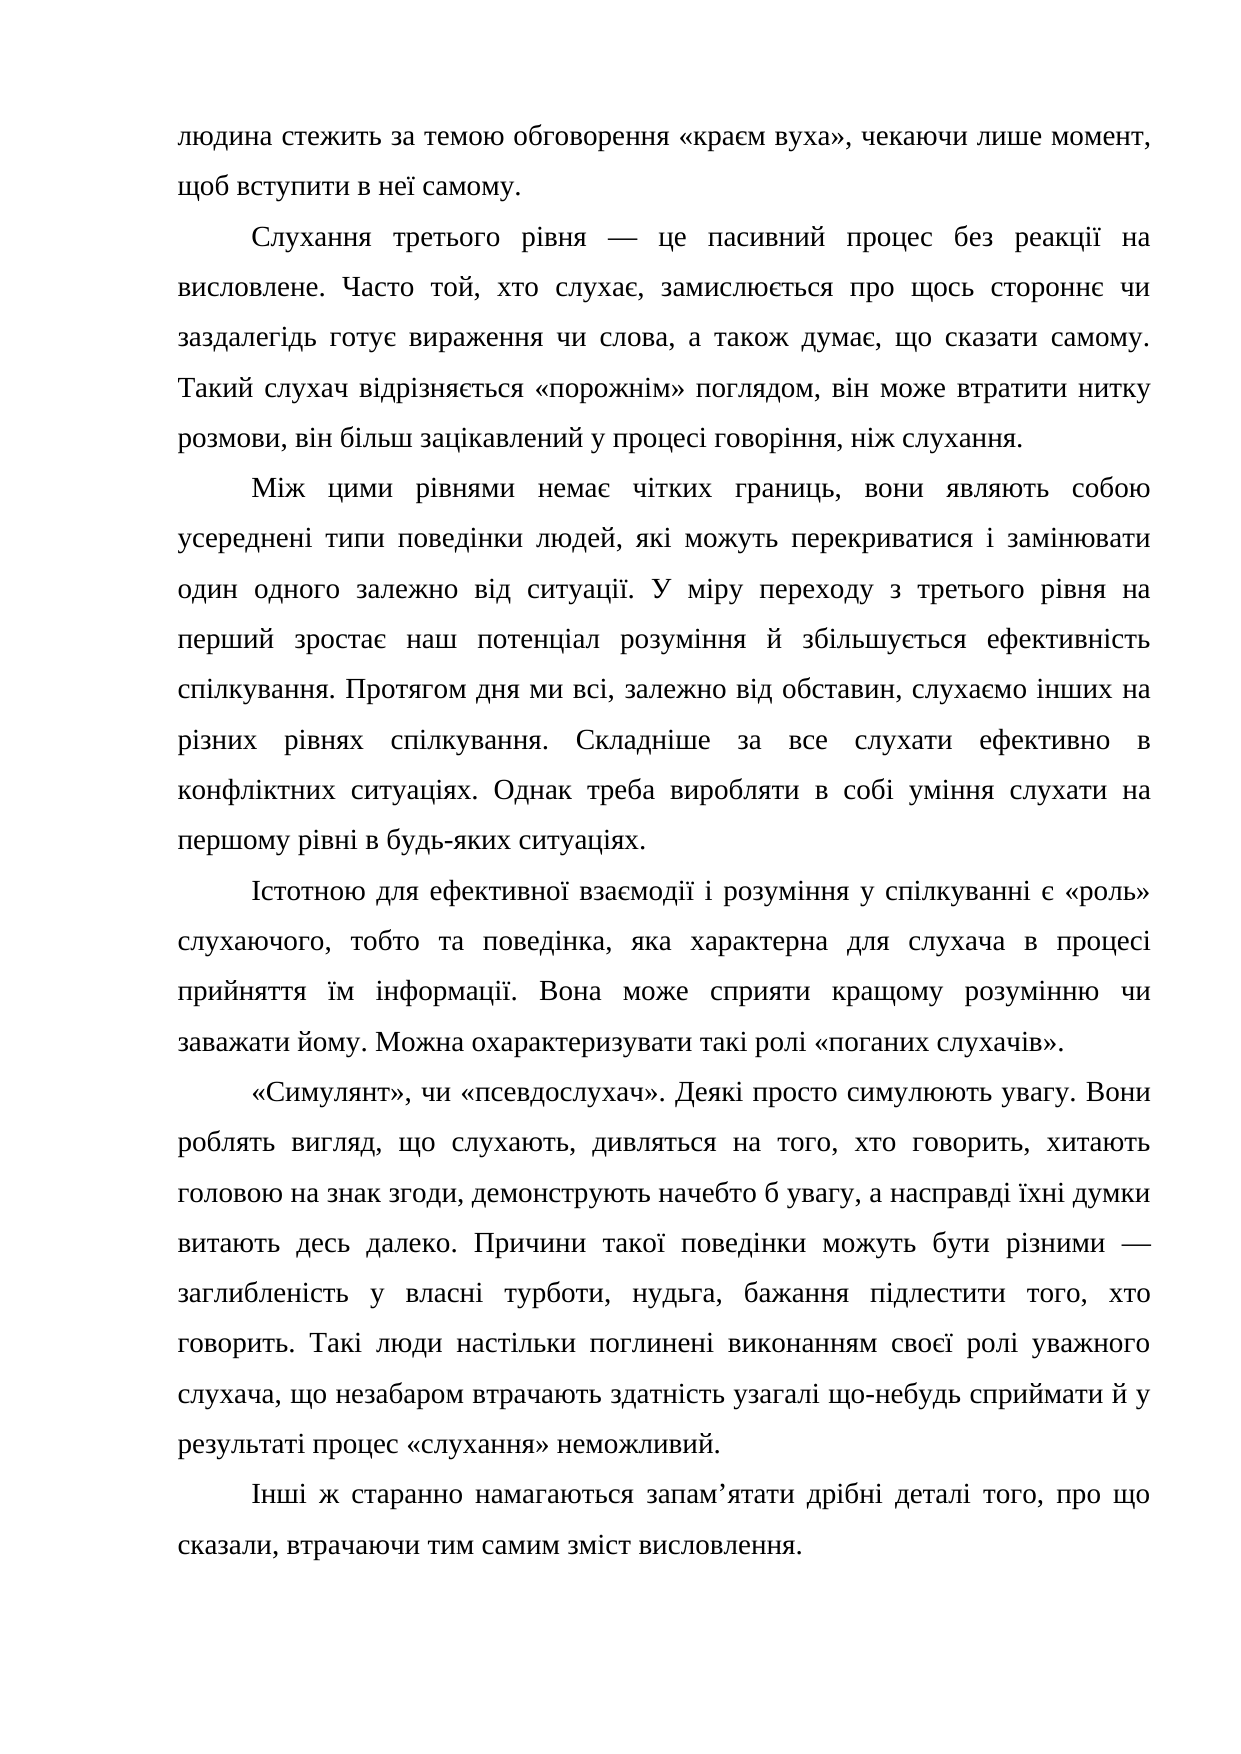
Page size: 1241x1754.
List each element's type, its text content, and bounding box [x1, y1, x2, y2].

text Істотною для ефективної взаємодії і розуміння у спілкуванні є «роль» слухаючого, тобто та поведінка, яка характерна для слухача в процесі прийняття їм інформації. Вона може сприяти кращому розумінню чи заважати йому. Можна охарактеризувати такі ролі «поганих слухачів». [177, 873, 1152, 1057]
text Інші ж старанно намагаються запам’ятати дрібні деталі того, про що сказали, втрачаючи тим самим зміст висловлення. [177, 1477, 1152, 1560]
text Між цими рівнями немає чітких границь, вони являють собою усереднені типи поведінки людей, які можуть перекриватися і замінювати один одного залежно від ситуації. У міру переходу з третього рівня на перший зростає наш потенціал розуміння й збільшується ефективність спілкування. Протягом дня ми всі, залежно від обставин, слухаємо інших на різних рівнях спілкування. Складніше за все слухати ефективно в конфліктних ситуаціях. Однак треба виробляти в собі уміння слухати на першому рівні в будь-яких ситуаціях. [177, 470, 1152, 856]
text Слухання третього рівня — це пасивний процес без реакції на висловлене. Часто той, хто слухає, замислюється про щось стороннє чи заздалегідь готує вираження чи слова, а також думає, що сказати самому. Такий слухач відрізняється «порожнім» поглядом, він може втратити нитку розмови, він більш зацікавлений у процесі говоріння, ніж слухання. [177, 219, 1152, 453]
text «Симулянт», чи «псевдослухач». Деякі просто симулюють увагу. Вони роблять вигляд, що слухають, дивляться на того, хто говорить, хитають головою на знак згоди, демонструють начебто б увагу, а насправді їхні думки витають десь далеко. Причини такої поведінки можуть бути різними — заглибленість у власні турботи, нудьга, бажання підлестити того, хто говорить. Такі люди настільки поглинені виконанням своєї ролі уважного слухача, що незабаром втрачають здатність узагалі що-небудь сприймати й у результаті процес «слухання» неможливий. [177, 1074, 1152, 1460]
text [177, 118, 1152, 202]
